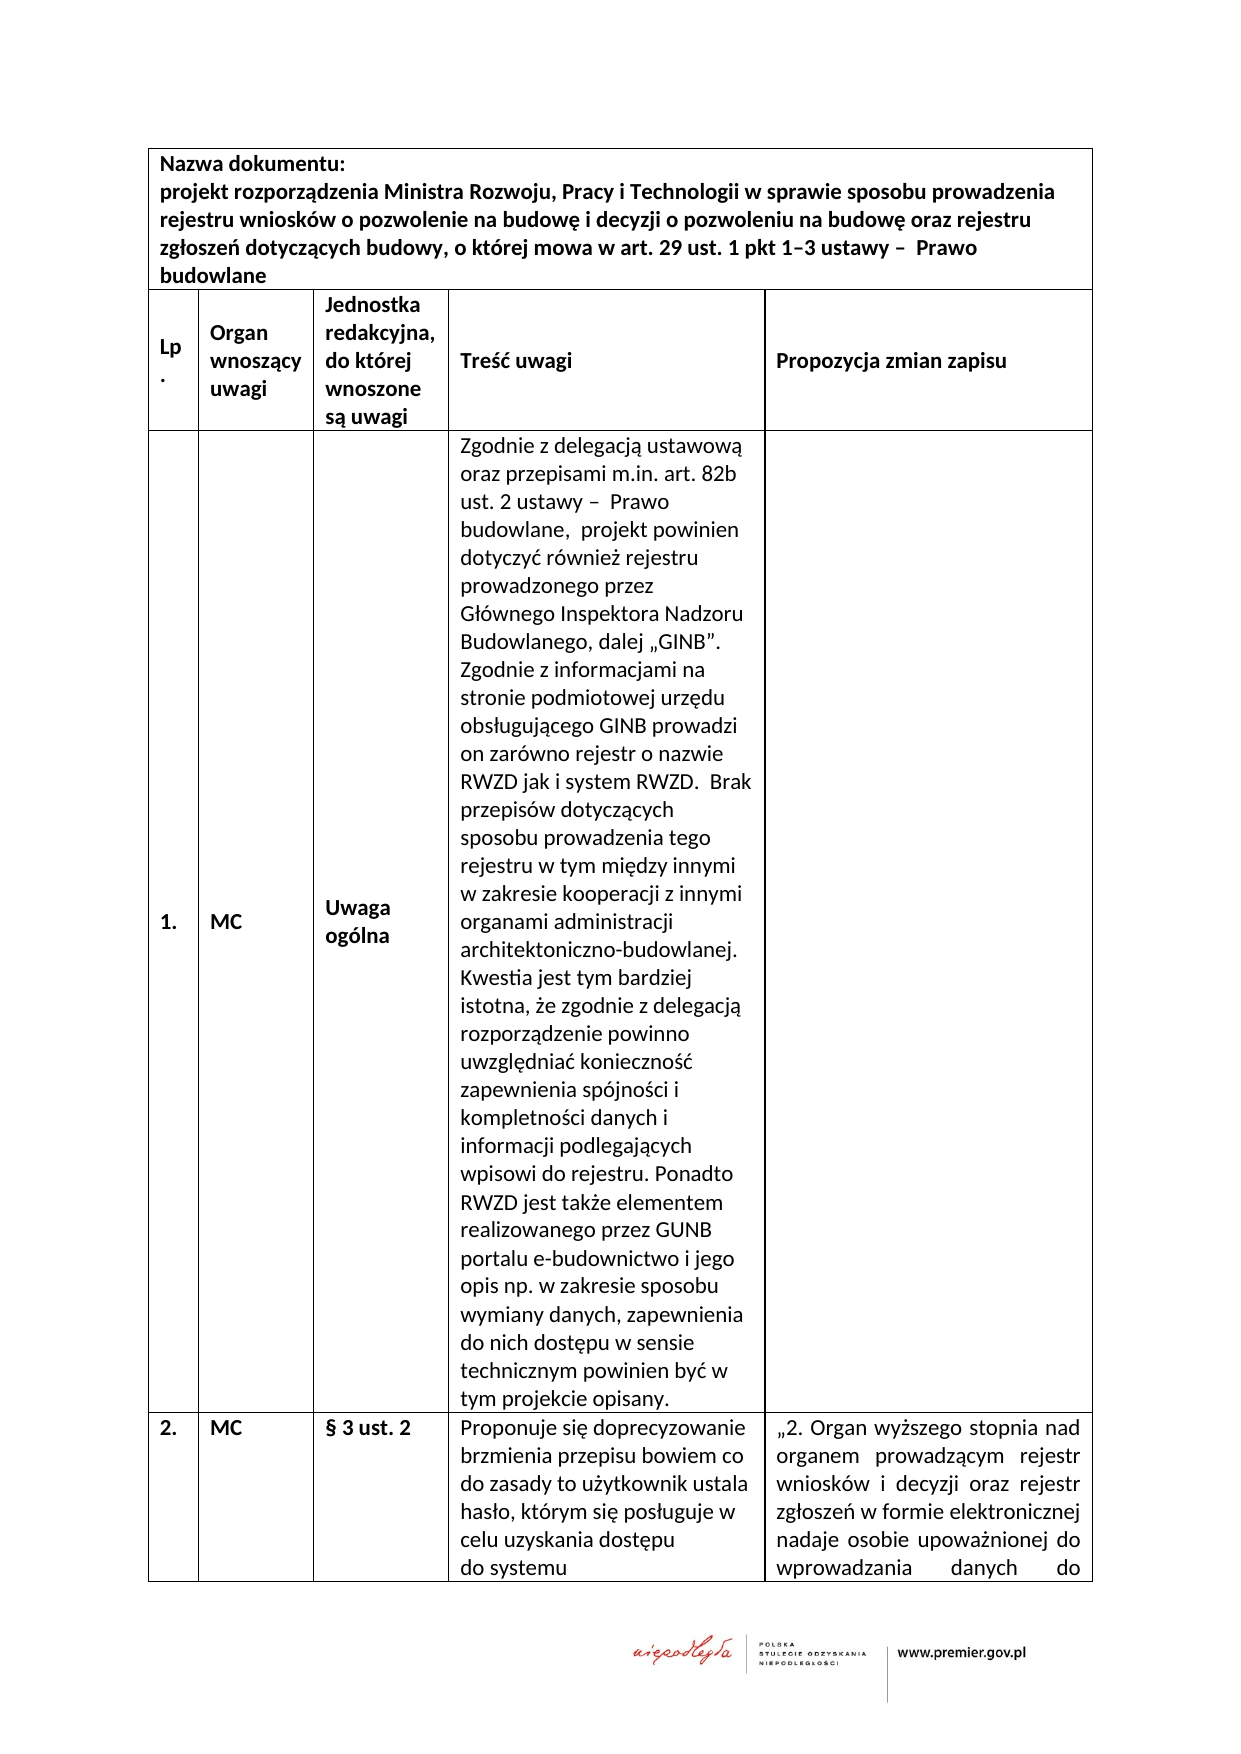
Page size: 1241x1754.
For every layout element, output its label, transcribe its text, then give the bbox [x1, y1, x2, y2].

table_cell MC [199, 431, 313, 1412]
table_cell [766, 431, 1092, 1412]
picture [147, 1596, 1034, 1754]
table_cell 1. [149, 431, 198, 1412]
table_cell § 3 ust. 2 [314, 1413, 448, 1581]
table_cell Lp. [149, 290, 198, 430]
table_cell Zgodnie z delegacją ustawową oraz przepisami m.in. art. 82b ust. 2 ustawy – Prawo budowlane, projekt powinien dotyczyć również rejestru prowadzonego przez Głównego Inspektora Nadzoru Budowlanego, dalej „GINB”. Zgodnie z informacjami na stronie podmiotowej urzędu obsługującego GINB prowadzi on zarówno rejestr o nazwie RWZD jak i system RWZD. Brak przepisów dotyczących sposobu prowadzenia tego rejestru w tym między innymi w zakresie kooperacji z innymi organami administracji architektoniczno-budowlanej. Kwestia jest tym bardziej istotna, że zgodnie z delegacją rozporządzenie powinno uwzględniać konieczność zapewnienia spójności i kompletności danych i informacji podlegających wpisowi do rejestru. Ponadto RWZD jest także elementem realizowanego przez GUNB portalu e-budownictwo i jego opis np. w zakresie sposobu wymiany danych, zapewnienia do nich dostępu w sensie technicznym powinien być w tym projekcie opisany. [449, 431, 764, 1412]
table_cell Treść uwagi [449, 290, 764, 430]
table_cell MC [199, 1413, 313, 1581]
table_header Nazwa dokumentu: projekt rozporządzenia Ministra Rozwoju, Pracy i Technologii w sprawie sposobu prowadzenia rejestru wniosków o pozwolenie na budowę i decyzji o pozwoleniu na budowę oraz rejestru zgłoszeń dotyczących budowy, o której mowa w art. 29 ust. 1 pkt 1–3 ustawy – Prawo budowlane [149, 149, 1092, 289]
table_cell Propozycja zmian zapisu [766, 290, 1092, 430]
table_cell 2. [149, 1413, 198, 1581]
table_cell Organ wnoszący uwagi [199, 290, 313, 430]
table_cell Jednostka redakcyjna, do której wnoszone są uwagi [314, 290, 448, 430]
table_cell Uwaga ogólna [314, 431, 448, 1412]
